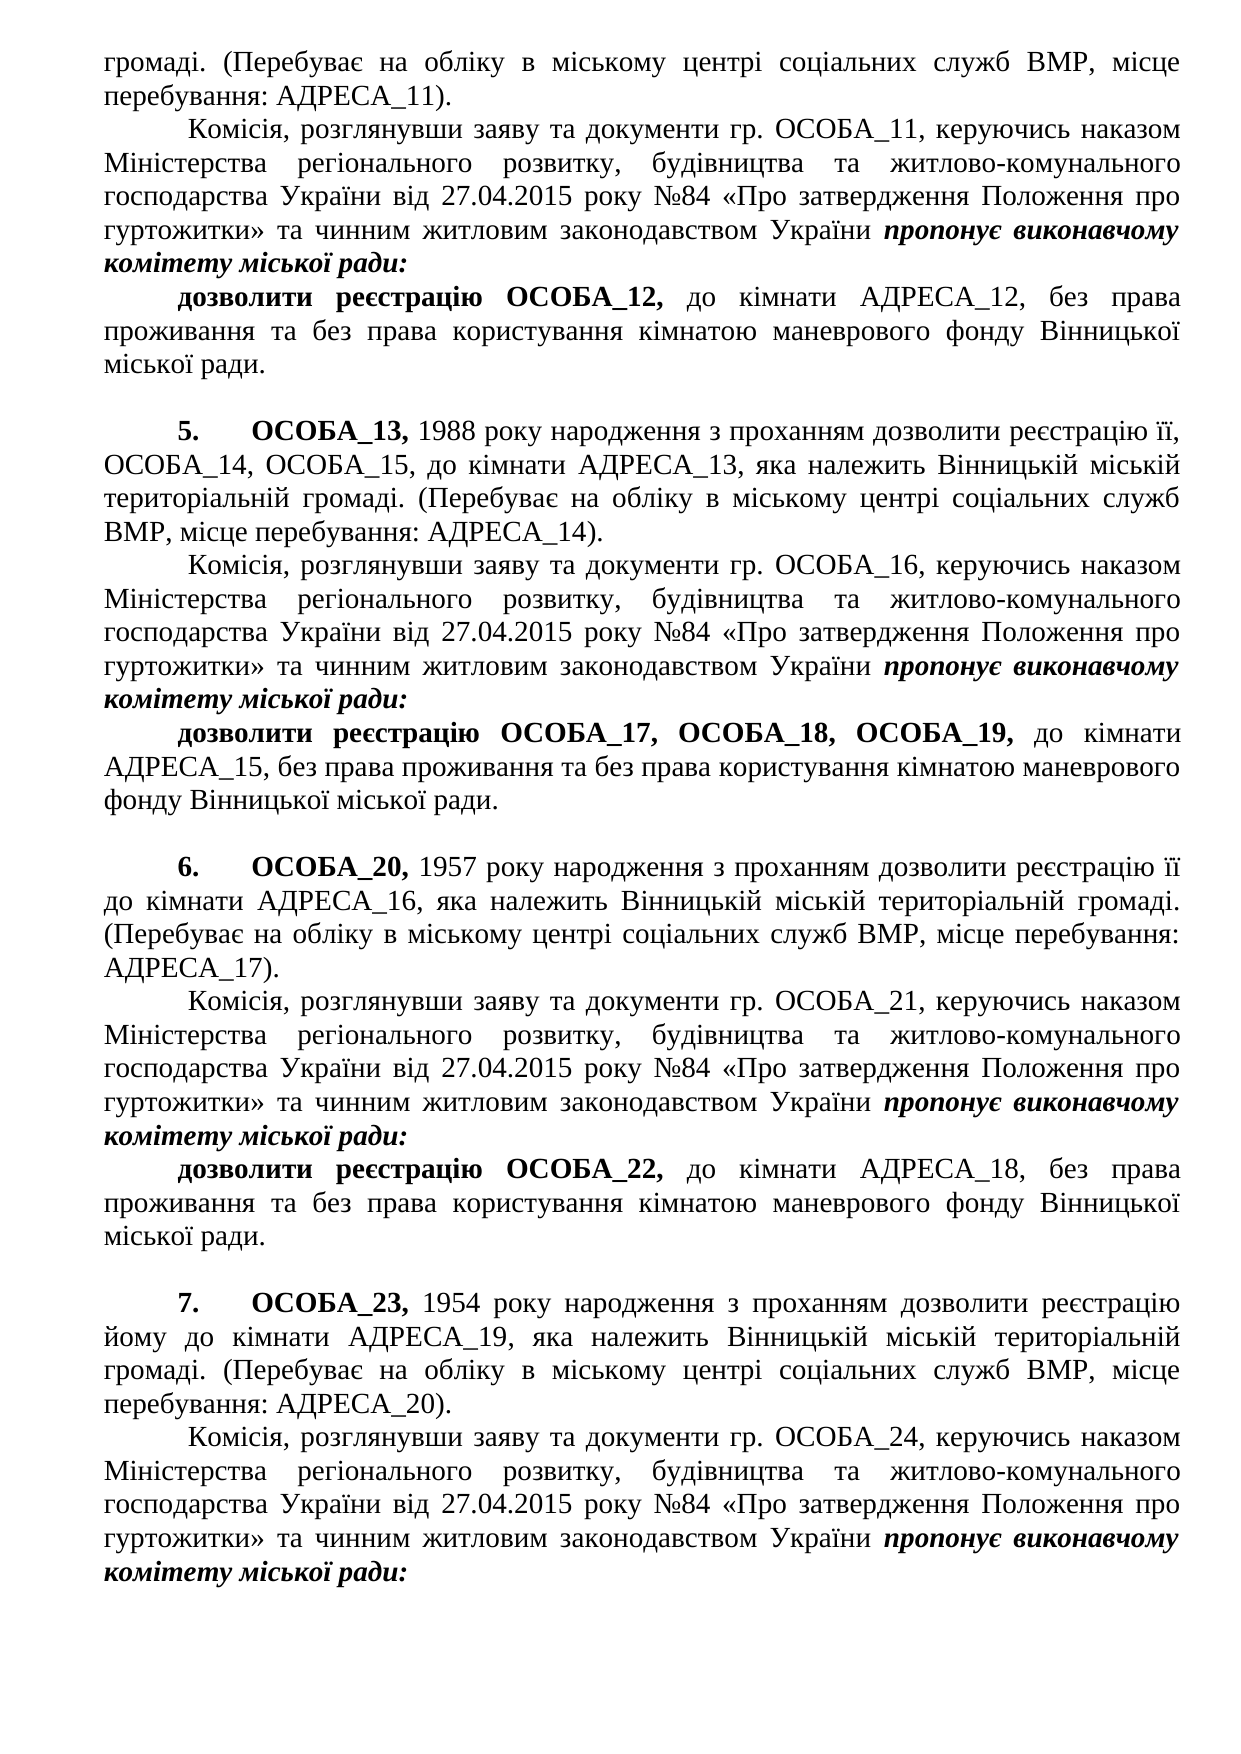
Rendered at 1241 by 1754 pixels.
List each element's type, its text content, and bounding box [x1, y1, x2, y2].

text дозволити реєстрацію ОСОБА_22, до кімнати АДРЕСА_18, без права проживання та без права користування кімнатою маневрового фонду Вінницької міської ради. [103, 1151, 1181, 1252]
text 6. ОСОБА_20, 1957 року народження з проханням дозволити реєстрацію її до кімнати АДРЕСА_16, яка належить Вінницькій міській територіальній громаді. (Перебуває на обліку в міському центрі соціальних служб ВМР, місце перебування: АДРЕСА_17). [103, 849, 1181, 983]
text 5. ОСОБА_13, 1988 року народження з проханням дозволити реєстрацію її, ОСОБА_14, ОСОБА_15, до кімнати АДРЕСА_13, яка належить Вінницькій міській територіальній громаді. (Перебуває на обліку в міському центрі соціальних служб ВМР, місце перебування: АДРЕСА_14). [103, 413, 1181, 547]
text Комісія, розглянувши заяву та документи гр. ОСОБА_24, керуючись наказом Міністерства регіонального розвитку, будівництва та житлово-комунального господарства України від 27.04.2015 року №84 «Про затвердження Положення про гуртожитки» та чинним житловим законодавством України пропонує виконавчому комітету міської ради: [103, 1419, 1181, 1587]
text Комісія, розглянувши заяву та документи гр. ОСОБА_16, керуючись наказом Міністерства регіонального розвитку, будівництва та житлово-комунального господарства України від 27.04.2015 року №84 «Про затвердження Положення про гуртожитки» та чинним житловим законодавством України пропонує виконавчому комітету міської ради: [103, 547, 1181, 715]
text 7. ОСОБА_23, 1954 року народження з проханням дозволити реєстрацію йому до кімнати АДРЕСА_19, яка належить Вінницькій міській територіальній громаді. (Перебуває на обліку в міському центрі соціальних служб ВМР, місце перебування: АДРЕСА_20). [103, 1285, 1181, 1419]
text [103, 44, 1181, 111]
text Комісія, розглянувши заяву та документи гр. ОСОБА_11, керуючись наказом Міністерства регіонального розвитку, будівництва та житлово-комунального господарства України від 27.04.2015 року №84 «Про затвердження Положення про гуртожитки» та чинним житловим законодавством України пропонує виконавчому комітету міської ради: [103, 111, 1181, 279]
text дозволити реєстрацію ОСОБА_17, ОСОБА_18, ОСОБА_19, до кімнати АДРЕСА_15, без права проживання та без права користування кімнатою маневрового фонду Вінницької міської ради. [103, 715, 1181, 816]
text Комісія, розглянувши заяву та документи гр. ОСОБА_21, керуючись наказом Міністерства регіонального розвитку, будівництва та житлово-комунального господарства України від 27.04.2015 року №84 «Про затвердження Положення про гуртожитки» та чинним житловим законодавством України пропонує виконавчому комітету міської ради: [103, 983, 1181, 1151]
text дозволити реєстрацію ОСОБА_12, до кімнати АДРЕСА_12, без права проживання та без права користування кімнатою маневрового фонду Вінницької міської ради. [103, 279, 1181, 380]
